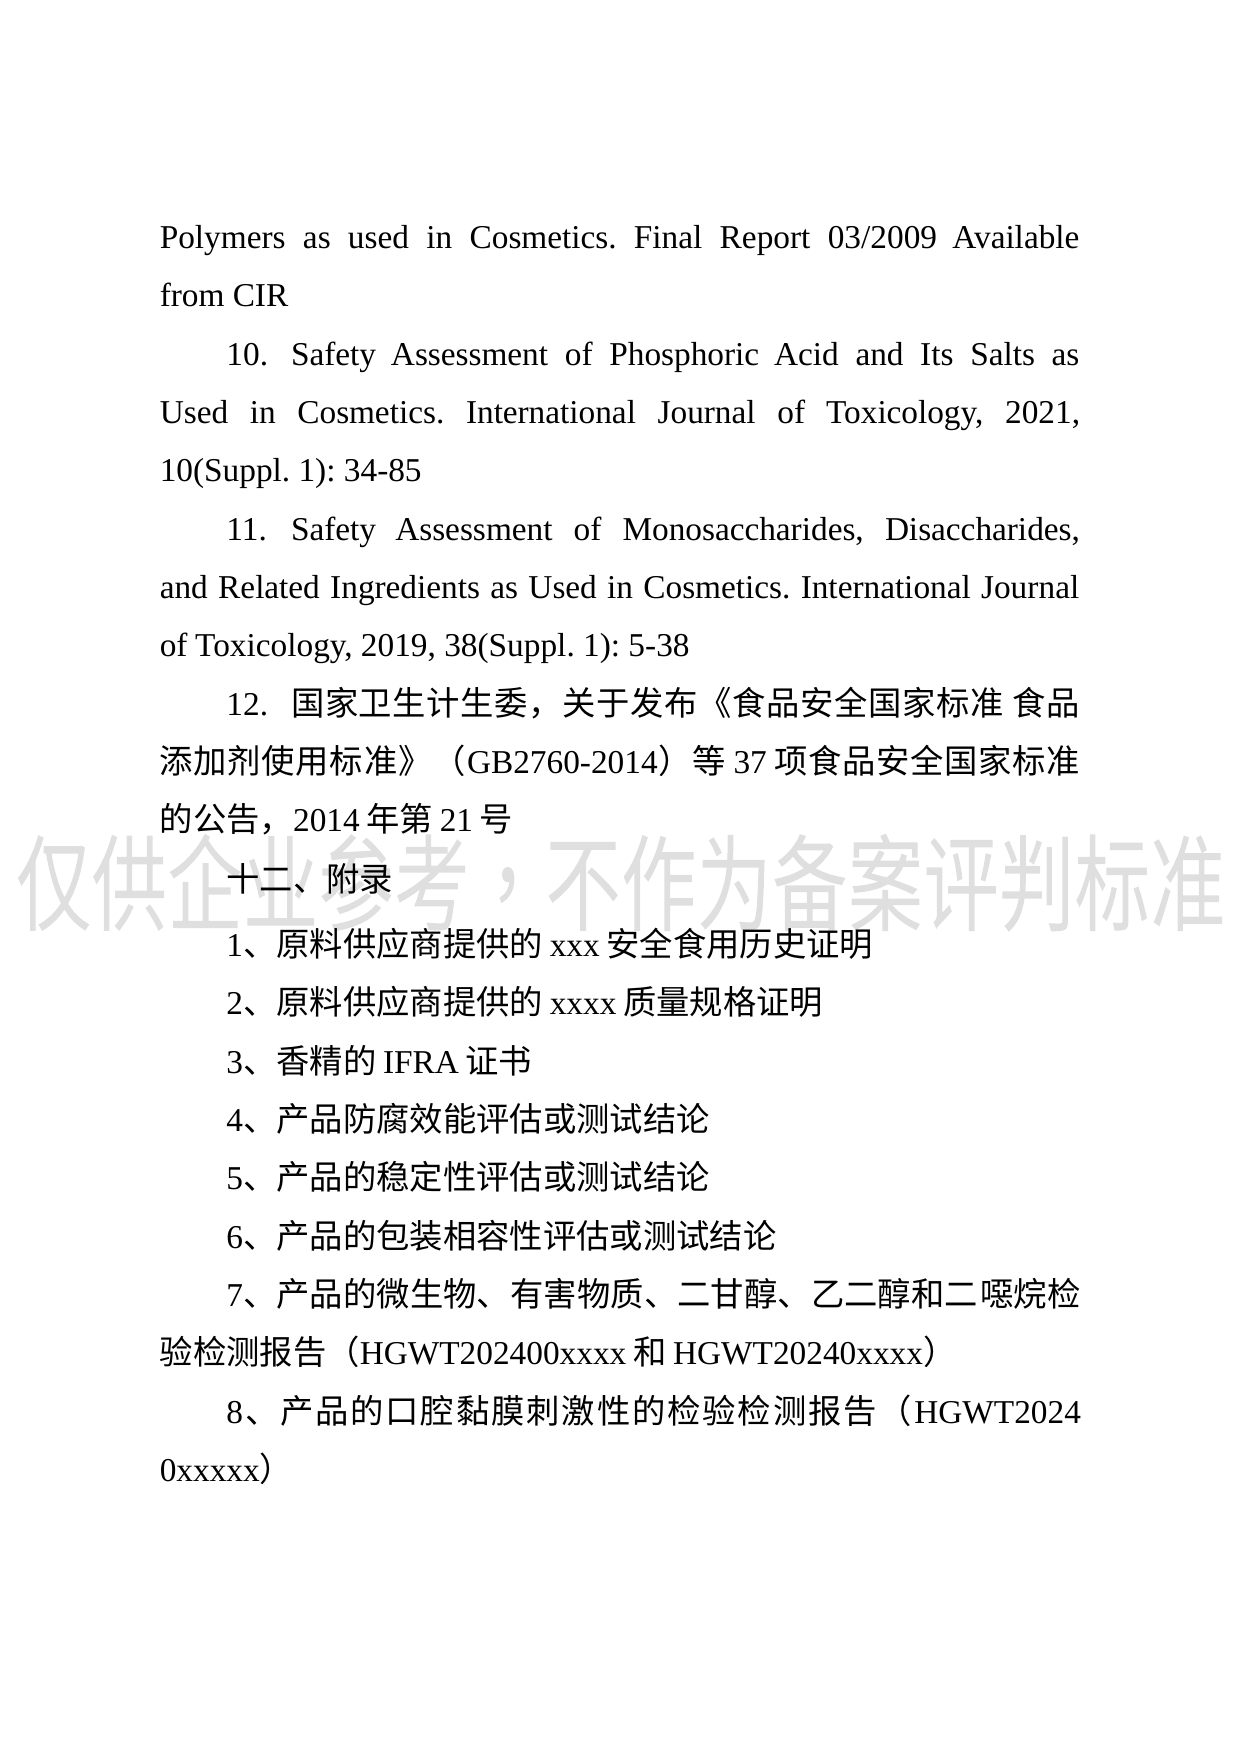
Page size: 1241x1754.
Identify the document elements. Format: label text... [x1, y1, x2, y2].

text 6、产品的包装相容性评估或测试结论 [159, 1201, 1081, 1260]
list Safety Assessment of Phosphoric Acid and Its Salts as Used in Cosmetics. International Journal of Toxicology, 2021, 10(Suppl. 1): 34-85 [159, 318, 1081, 493]
text 1、原料供应商提供的xxx安全食用历史证明 [159, 910, 1081, 968]
text 5、产品的稳定性评估或测试结论 [159, 1143, 1081, 1201]
list Safety Assessment of Monosaccharides, Disaccharides, and Related Ingredients as Used in Cosmetics. International Journal of Toxicology, 2019, 38(Suppl. 1): 5-38 [159, 493, 1081, 668]
text 7、产品的微生物、有害物质、二甘醇、乙二醇和二噁烷检验检测报告（HGWT202400xxxx和HGWT20240xxxx） [159, 1260, 1081, 1376]
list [159, 202, 1081, 318]
list 国家卫生计生委，关于发布《食品安全国家标准 食品添加剂使用标准》（GB2760-2014）等37项食品安全国家标准的公告，2014年第21号 [159, 668, 1081, 843]
text 3、香精的IFRA证书 [159, 1026, 1081, 1085]
title 十二、附录 [159, 843, 1081, 910]
text 2、原料供应商提供的xxxx质量规格证明 [159, 968, 1081, 1026]
text 4、产品防腐效能评估或测试结论 [159, 1085, 1081, 1143]
text 8、产品的口腔黏膜刺激性的检验检测报告（HGWT2024 0xxxxx） [159, 1376, 1081, 1493]
